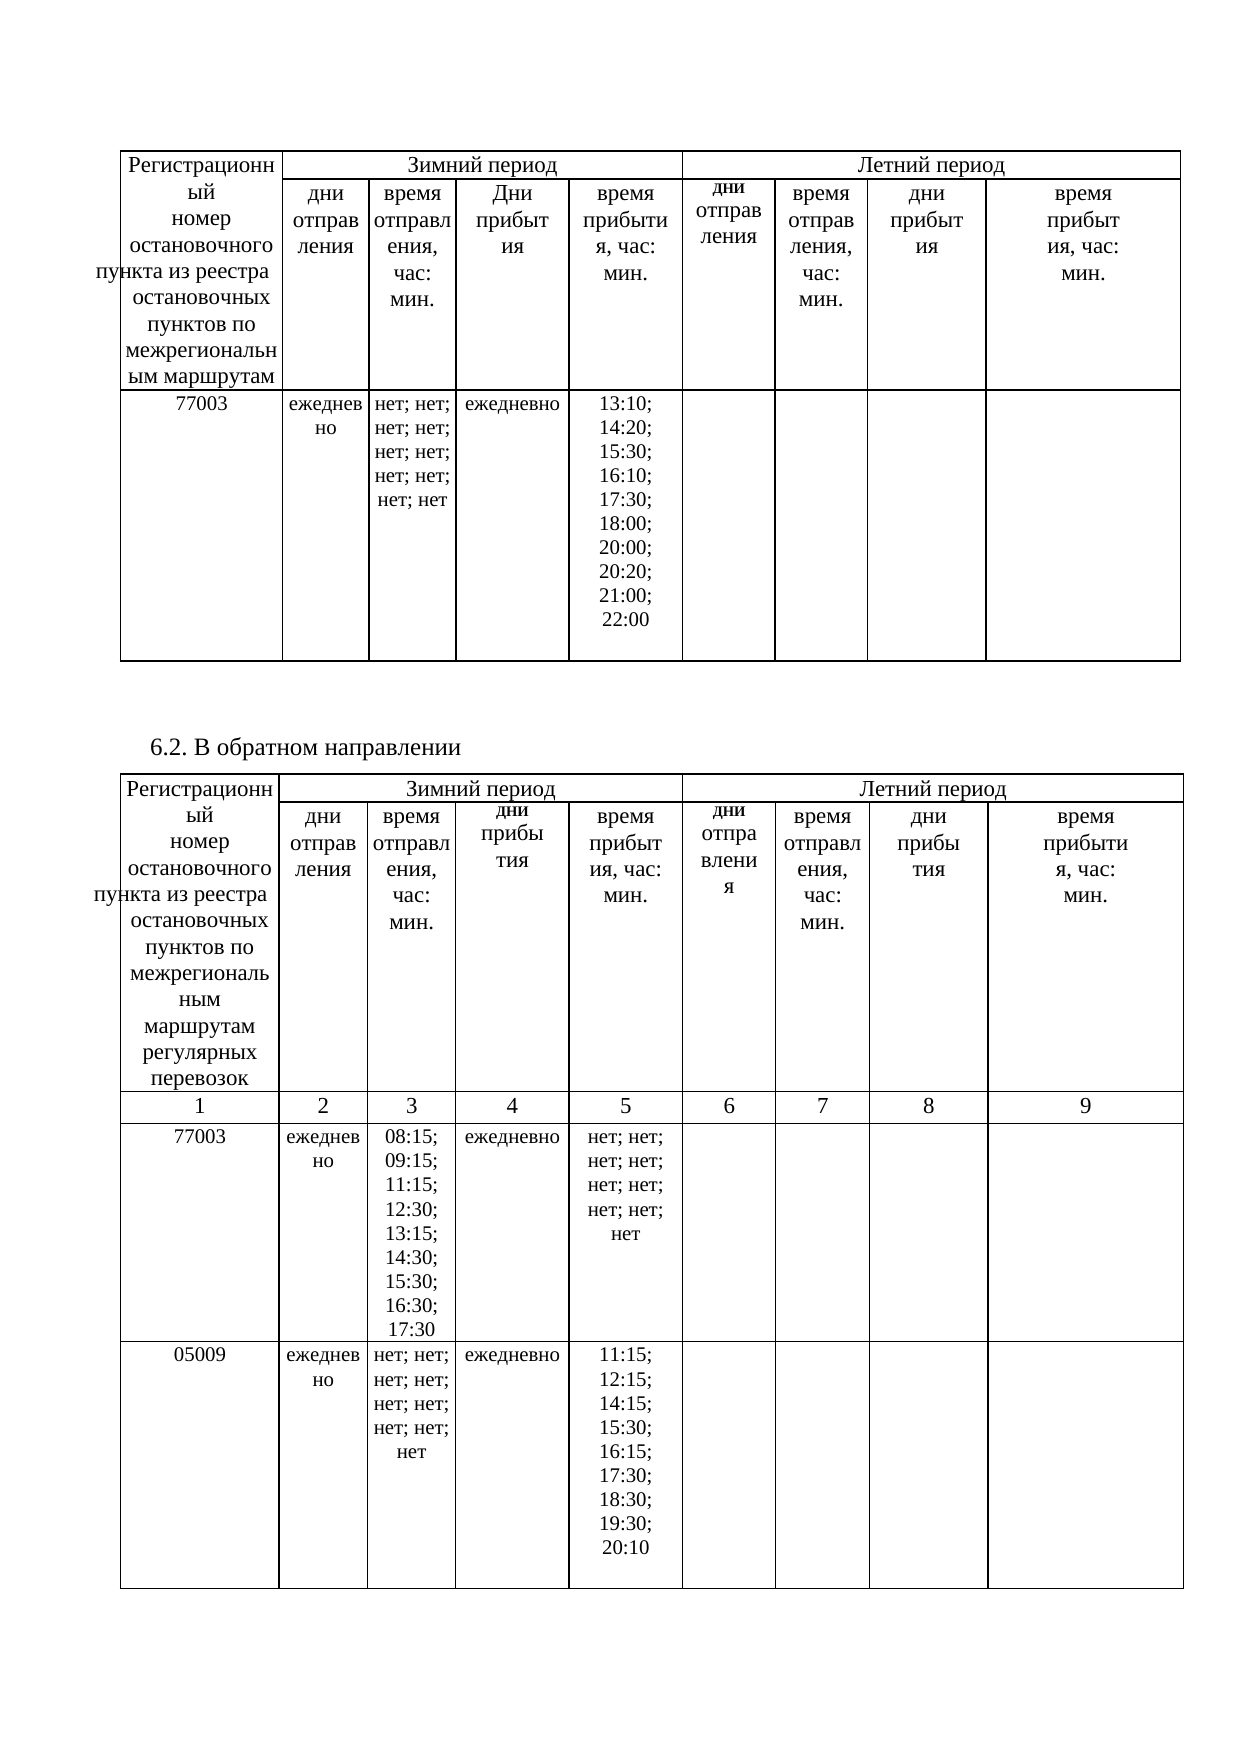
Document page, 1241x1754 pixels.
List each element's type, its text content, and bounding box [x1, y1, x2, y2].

table_cell нет; нет; нет; нет; нет; нет; нет; нет; нет [368, 1342, 455, 1588]
table_cell [989, 1342, 1183, 1588]
table_header Регистрационный номер остановочного пункта из реестра остановочных пунктов по межрегиональным маршрутам регулярных перевозок [121, 152, 282, 389]
table_cell [989, 1124, 1183, 1341]
table_cell 77003 [121, 391, 282, 660]
table_cell 2 [280, 1092, 367, 1123]
table_cell [987, 391, 1180, 660]
table_cell [683, 1124, 775, 1341]
table_cell [868, 391, 985, 660]
table_cell время прибыт ия, час: мин. [570, 803, 682, 1091]
table_cell ежедневно [280, 1124, 367, 1341]
table_cell [776, 1124, 869, 1341]
table_cell 77003 [121, 1124, 278, 1341]
table_cell ежедневно [280, 1342, 367, 1588]
table_header Регистрационный номер остановочного пункта из реестра остановочных пунктов по межрегиональным маршрутам регулярных перевозок [121, 775, 278, 1091]
table_cell 8 [870, 1092, 987, 1123]
table_cell ежедневно [457, 391, 568, 660]
table_cell 9 [989, 1092, 1183, 1123]
table_cell дни прибыт ия [868, 180, 985, 389]
table_cell нет; нет; нет; нет; нет; нет; нет; нет; нет; нет [370, 391, 455, 660]
table_cell время отправл ения, час: мин. [368, 803, 455, 1091]
table_cell время прибыти я, час: мин. [989, 803, 1183, 1091]
table_cell 11:15; 12:15; 14:15; 15:30; 16:15; 17:30; 18:30; 19:30; 20:10 [570, 1342, 682, 1588]
table_header Летний период [683, 775, 1183, 801]
table_header Зимний период [280, 775, 682, 801]
table_cell время прибыт ия, час: мин. [987, 180, 1180, 389]
table_cell ежедневно [283, 391, 368, 660]
table_cell 5 [570, 1092, 682, 1123]
table_cell [776, 1342, 869, 1588]
table_cell ДНИ отправ ления [683, 180, 774, 389]
table_cell время отправл ения, час: мин. [776, 803, 869, 1091]
table_cell ДНИ прибы тия [456, 803, 568, 1091]
table_cell [776, 391, 867, 660]
table_cell 13:10; 14:20; 15:30; 16:10; 17:30; 18:00; 20:00; 20:20; 21:00; 22:00 [570, 391, 682, 660]
table_header Зимний период [283, 152, 682, 178]
table_cell [870, 1124, 987, 1341]
table_cell [870, 1342, 987, 1588]
table_cell ежедневно [456, 1124, 568, 1341]
table_cell [683, 391, 774, 660]
table_cell 05009 [121, 1342, 278, 1588]
table_cell 7 [776, 1092, 869, 1123]
table_cell 1 [121, 1092, 278, 1123]
table_cell время отправл ения, час: мин. [370, 180, 455, 389]
table_cell ДНИ отпра влени я [683, 803, 775, 1091]
table_cell Дни прибыт ия [457, 180, 568, 389]
table_cell 3 [368, 1092, 455, 1123]
table_cell дни отправ ления [280, 803, 367, 1091]
table_cell время отправ ления, час: мин. [776, 180, 867, 389]
text 6.2. В обратном направлении [150, 732, 1090, 761]
table_header Летний период [683, 152, 1180, 178]
table_cell 6 [683, 1092, 775, 1123]
table_cell нет; нет; нет; нет; нет; нет; нет; нет; нет [570, 1124, 682, 1341]
table_cell время прибыти я, час: мин. [570, 180, 682, 389]
table_cell 4 [456, 1092, 568, 1123]
table_cell дни отправ ления [283, 180, 368, 389]
table_cell ежедневно [456, 1342, 568, 1588]
table_cell дни прибы тия [870, 803, 987, 1091]
table_cell [683, 1342, 775, 1588]
table_cell 08:15; 09:15; 11:15; 12:30; 13:15; 14:30; 15:30; 16:30; 17:30 [368, 1124, 455, 1341]
